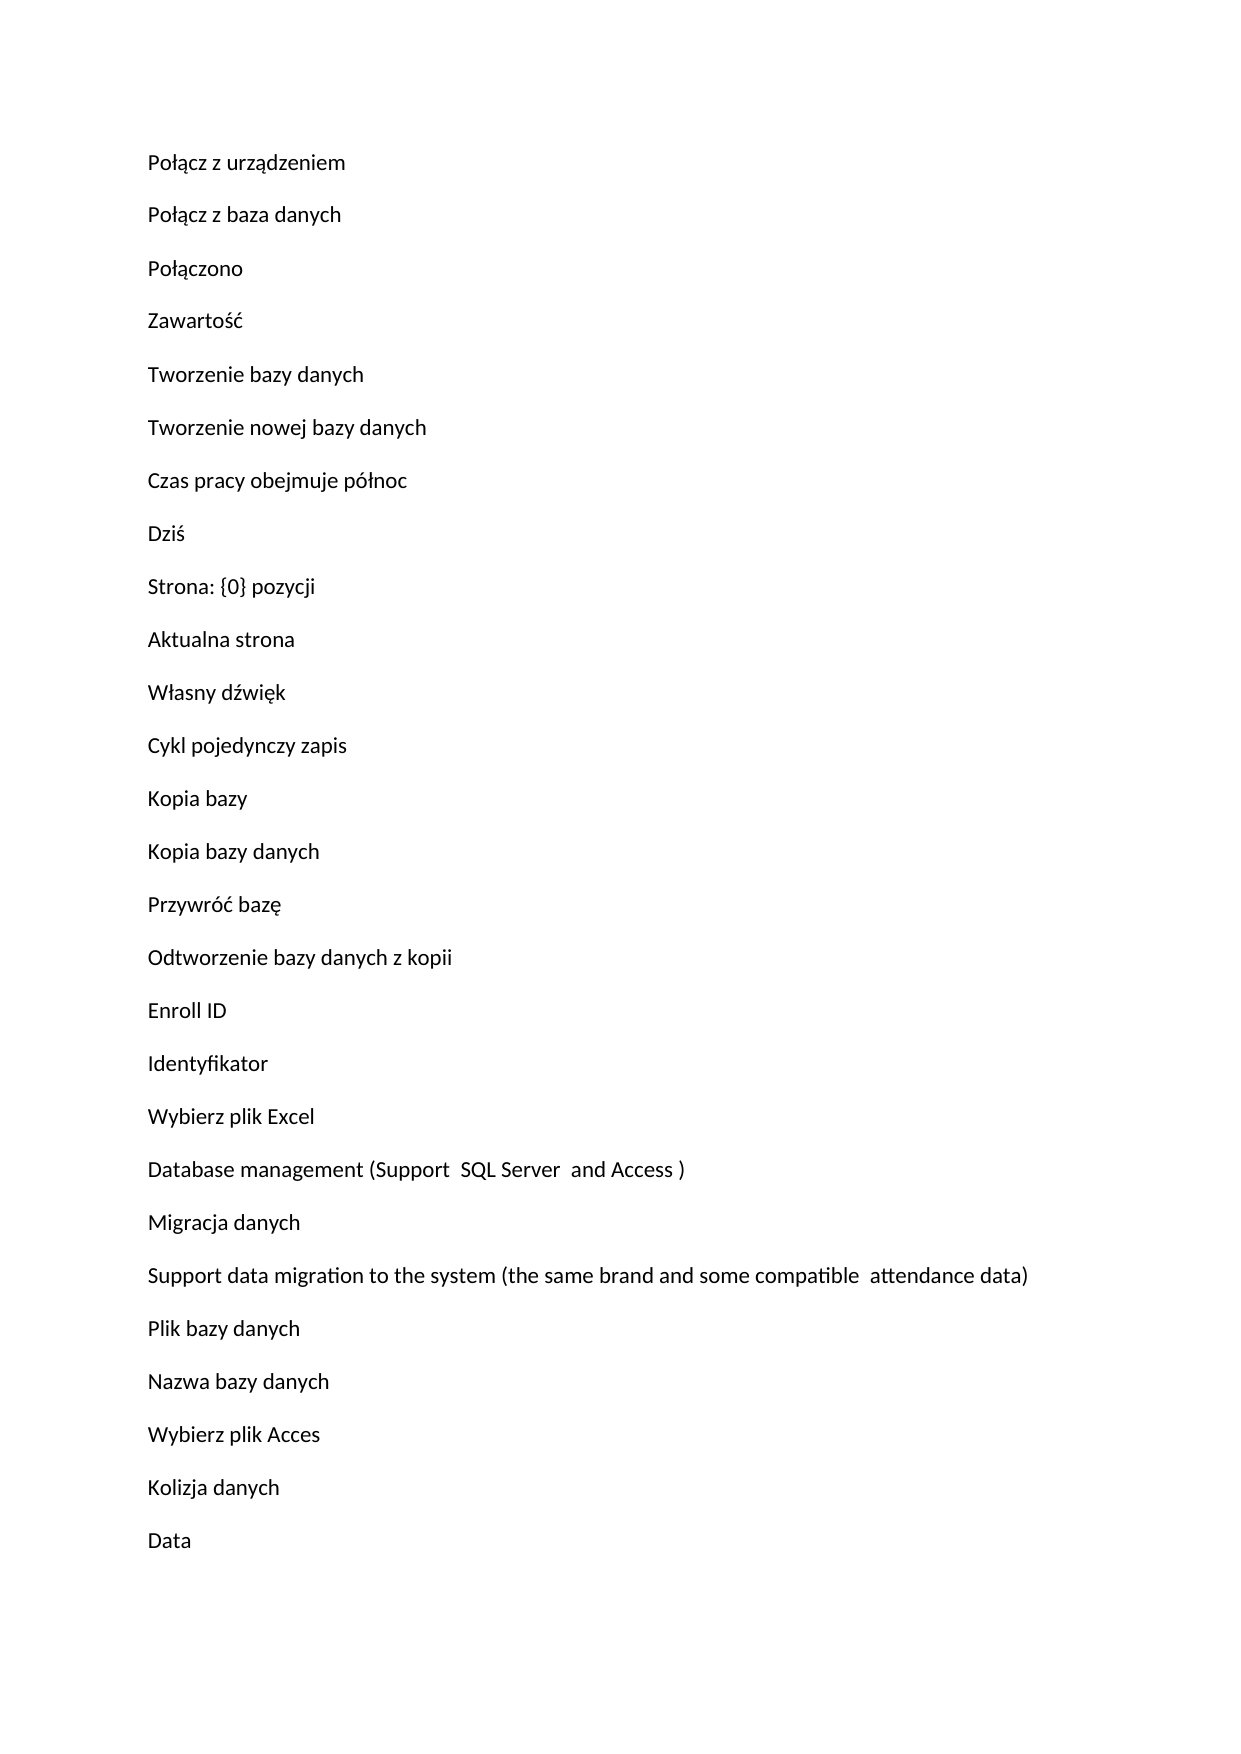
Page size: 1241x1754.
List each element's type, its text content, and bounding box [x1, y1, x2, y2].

text Kopia bazy [148, 784, 1093, 812]
text Plik bazy danych [148, 1314, 1093, 1342]
text Strona: {0} pozycji [148, 572, 1093, 600]
text Kolizja danych [148, 1473, 1093, 1501]
text Własny dźwięk [148, 678, 1093, 706]
text Połączono [148, 254, 1093, 282]
text Czas pracy obejmuje północ [148, 466, 1093, 494]
text Support data migration to the system (the same brand and some compatible attendance data) [148, 1261, 1093, 1289]
text Aktualna strona [148, 625, 1093, 653]
text Tworzenie bazy danych [148, 360, 1093, 388]
text Zawartość [148, 307, 1093, 335]
text Identyfikator [148, 1049, 1093, 1077]
text Cykl pojedynczy zapis [148, 731, 1093, 759]
text Data [148, 1526, 1093, 1554]
text Database management (Support SQL Server and Access ) [148, 1155, 1093, 1183]
text Kopia bazy danych [148, 837, 1093, 865]
text Tworzenie nowej bazy danych [148, 413, 1093, 441]
text Wybierz plik Acces [148, 1420, 1093, 1448]
text Migracja danych [148, 1208, 1093, 1236]
text Enroll ID [148, 996, 1093, 1024]
text Połącz z baza danych [148, 201, 1093, 229]
text Przywróć bazę [148, 890, 1093, 918]
text Nazwa bazy danych [148, 1367, 1093, 1395]
text Dziś [148, 519, 1093, 547]
text Połącz z urządzeniem [148, 148, 1093, 176]
text Wybierz plik Excel [148, 1102, 1093, 1130]
text Odtworzenie bazy danych z kopii [148, 943, 1093, 971]
